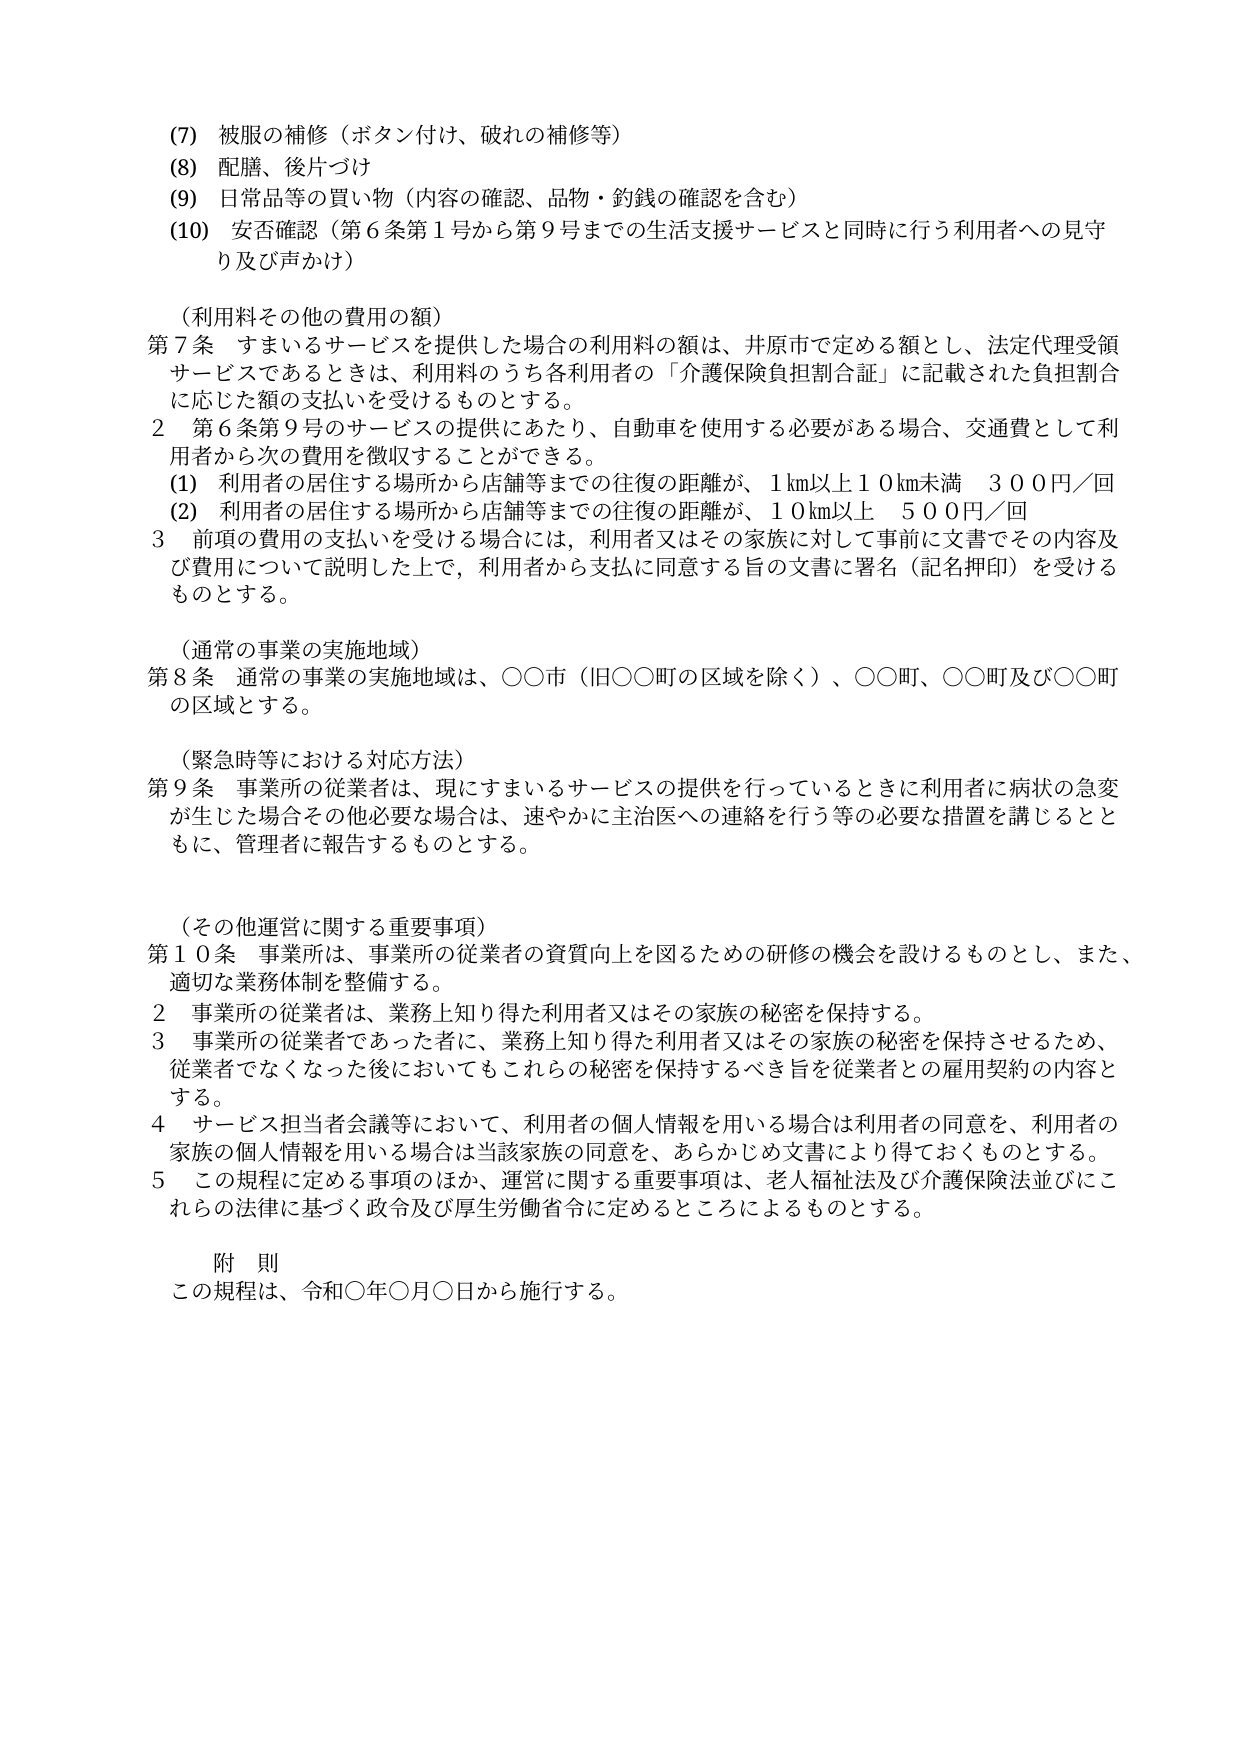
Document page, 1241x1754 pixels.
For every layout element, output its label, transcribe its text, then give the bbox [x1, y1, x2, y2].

text 第９条 事業所の従業者は、現にすまいるサービスの提供を行っているときに利用者に病状の急変が生じた場合その他必要な場合は、速やかに主治医への連絡を行う等の必要な措置を講じるとともに、管理者に報告するものとする。 [148, 774, 1122, 858]
text (10) 安否確認（第６条第１号から第９号までの生活支援サービスと同時に行う利用者への見守り及び声かけ） [169, 213, 1122, 276]
text ２ 事業所の従業者は、業務上知り得た利用者又はその家族の秘密を保持する。 [148, 996, 1122, 1028]
text 第１０条 事業所は、事業所の従業者の資質向上を図るための研修の機会を設けるものとし、また、適切な業務体制を整備する。 [148, 941, 1122, 996]
text ４ サービス担当者会議等において、利用者の個人情報を用いる場合は利用者の同意を、利用者の家族の個人情報を用いる場合は当該家族の同意を、あらかじめ文書により得ておくものとする。 [148, 1111, 1122, 1166]
text （緊急時等における対応方法） [148, 747, 1122, 774]
text （その他運営に関する重要事項） [148, 913, 1122, 941]
text 第７条 すまいるサービスを提供した場合の利用料の額は、井原市で定める額とし、法定代理受領サービスであるときは、利用料のうち各利用者の「介護保険負担割合証」に記載された負担割合に応じた額の支払いを受けるものとする。 [148, 331, 1122, 414]
text ３ 事業所の従業者であった者に、業務上知り得た利用者又はその家族の秘密を保持させるため、従業者でなくなった後においてもこれらの秘密を保持するべき旨を従業者との雇用契約の内容とする。 [148, 1028, 1122, 1111]
text (7) 被服の補修（ボタン付け、破れの補修等） [148, 118, 1122, 150]
text (8) 配膳、後片づけ [169, 150, 1122, 181]
text ２ 第６条第９号のサービスの提供にあたり、自動車を使用する必要がある場合、交通費として利用者から次の費用を徴収することができる。 [148, 414, 1122, 470]
text ３ 前項の費用の支払いを受ける場合には，利用者又はその家族に対して事前に文書でその内容及び費用について説明した上で，利用者から支払に同意する旨の文書に署名（記名押印）を受けるものとする。 [148, 525, 1122, 608]
text （通常の事業の実施地域） [148, 636, 1122, 664]
text (9) 日常品等の買い物（内容の確認、品物・釣銭の確認を含む） [169, 181, 1122, 213]
text 第８条 通常の事業の実施地域は、○○市（旧○○町の区域を除く）、○○町、○○町及び○○町の区域とする。 [148, 664, 1122, 719]
text ５ この規程に定める事項のほか、運営に関する重要事項は、老人福祉法及び介護保険法並びにこれらの法律に基づく政令及び厚生労働省令に定めるところによるものとする。 [148, 1166, 1122, 1222]
text (1) 利用者の居住する場所から店舗等までの往復の距離が、１㎞以上１０㎞未満 ３００円／回 [148, 470, 1122, 497]
text この規程は、令和○年○月○日から施行する。 [148, 1277, 1122, 1305]
text (2) 利用者の居住する場所から店舗等までの往復の距離が、１０㎞以上 ５００円／回 [170, 497, 1122, 525]
text （利用料その他の費用の額） [148, 303, 1122, 331]
text 附 則 [148, 1249, 1122, 1277]
